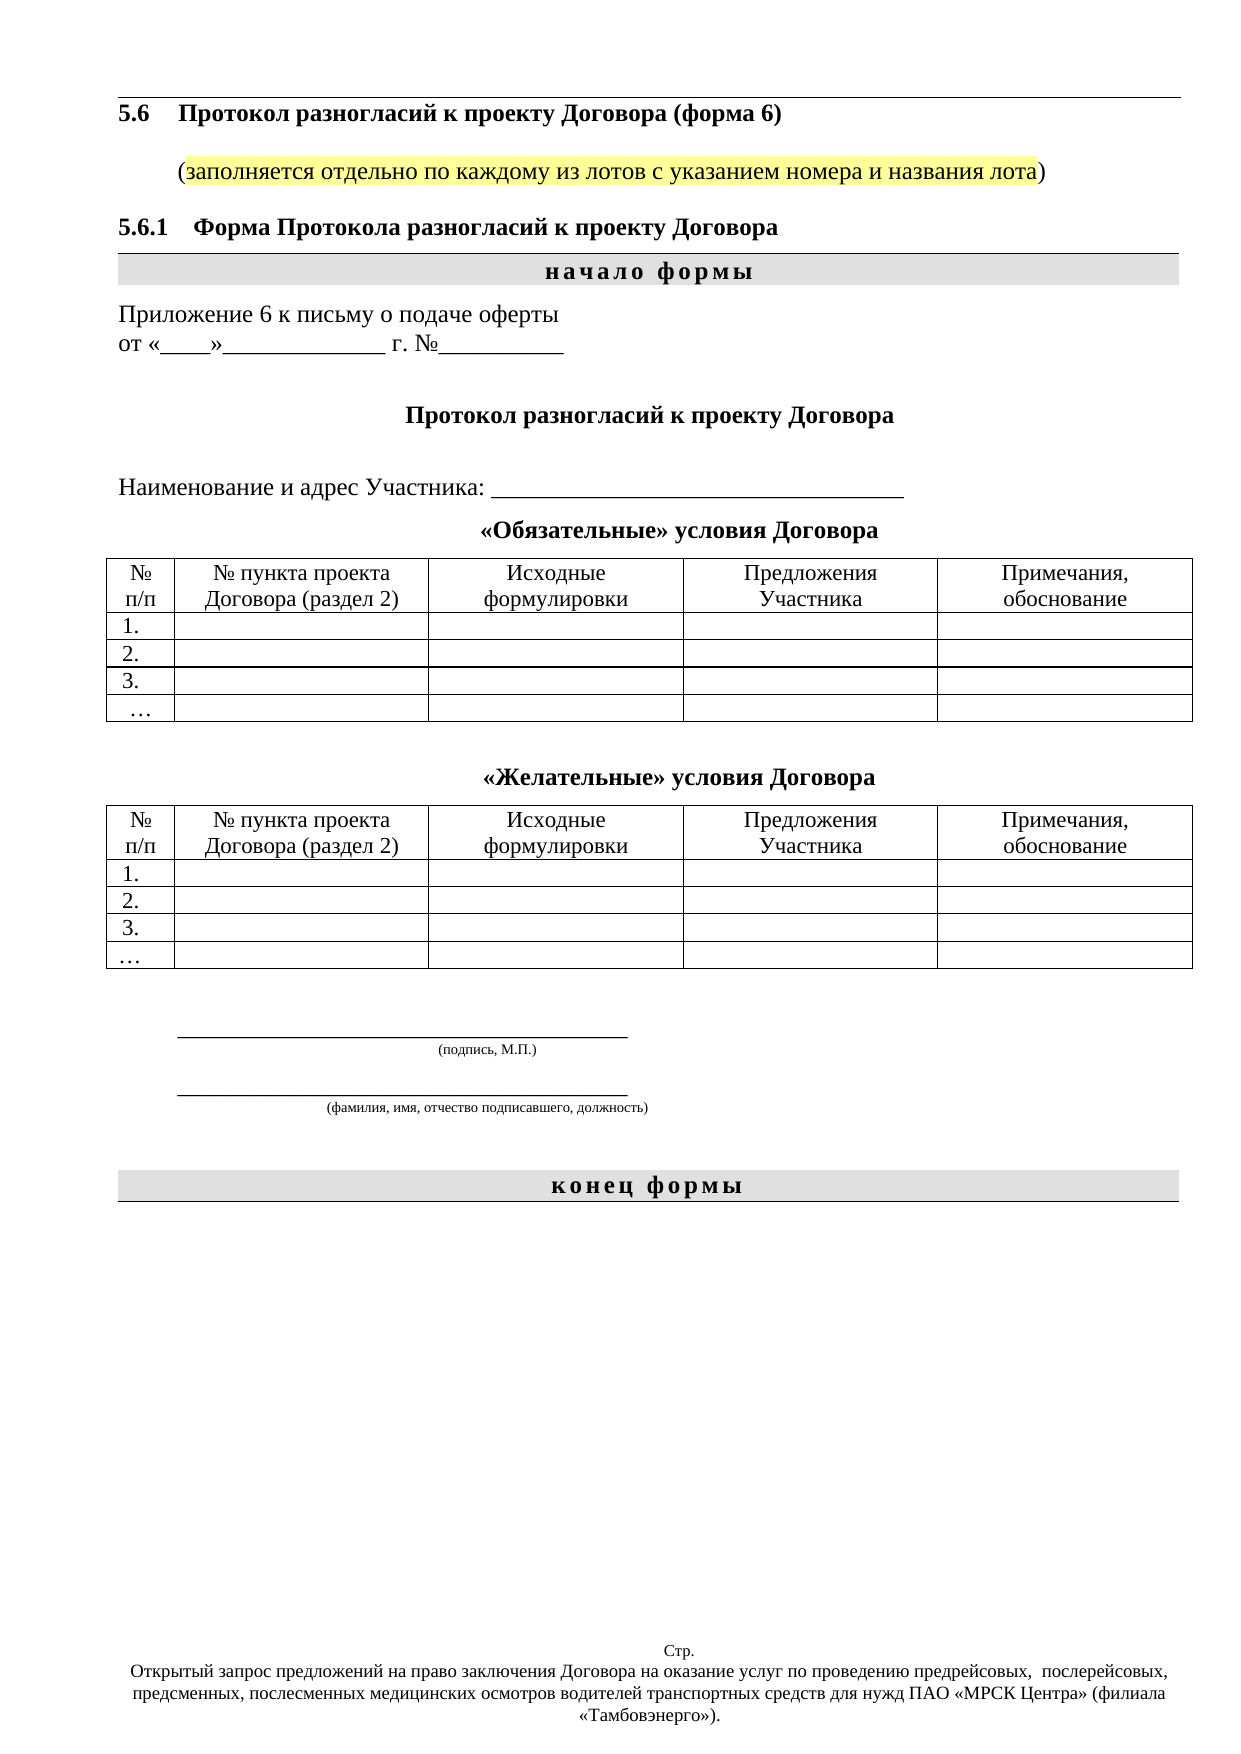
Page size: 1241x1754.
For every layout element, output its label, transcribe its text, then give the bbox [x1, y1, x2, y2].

table_cell [938, 613, 1192, 639]
text Наименование и адрес Участника: _________________________________ [118, 472, 1181, 500]
table_cell [175, 887, 428, 913]
table_cell [684, 668, 937, 694]
table_cell [938, 695, 1192, 721]
text начало формы [118, 254, 1179, 285]
table_cell [175, 942, 428, 968]
table_cell [175, 640, 428, 666]
table_cell [107, 640, 174, 666]
table_header Примечания, обоснование [938, 559, 1192, 612]
table_cell [175, 860, 428, 886]
table_cell [107, 668, 174, 694]
subtitle Протокол разногласий к проекту Договора (форма 6) [118, 98, 1181, 127]
table_cell [938, 640, 1192, 666]
text ____________________________________ [118, 1012, 1181, 1041]
table_cell [684, 914, 937, 941]
table_cell [684, 887, 937, 913]
table_cell [684, 860, 937, 886]
table_cell [175, 668, 428, 694]
table_header Предложения Участника [684, 806, 937, 858]
table_cell [429, 887, 683, 913]
table_cell [429, 613, 683, 639]
table_header Предложения Участника [684, 559, 937, 612]
table_cell [175, 613, 428, 639]
text конец формы [118, 1170, 1179, 1201]
table_header Исходные формулировки [429, 559, 683, 612]
table_cell [429, 860, 683, 886]
table_cell [429, 914, 683, 941]
text «Желательные» условия Договора [118, 762, 1181, 790]
table_header № пункта проекта Договора (раздел 2) [175, 559, 428, 612]
text ____________________________________ [118, 1070, 1181, 1098]
table_cell [938, 668, 1192, 694]
table_header № п/п [107, 806, 174, 858]
table_cell [429, 668, 683, 694]
table_header № п/п [107, 559, 174, 612]
table_cell [684, 640, 937, 666]
table_cell [938, 860, 1192, 886]
table_cell [684, 695, 937, 721]
table_header Исходные формулировки [429, 806, 683, 858]
table_header № пункта проекта Договора (раздел 2) [175, 806, 428, 858]
table_cell [107, 887, 174, 913]
table_cell [107, 613, 174, 639]
table_cell [107, 914, 174, 941]
table_cell [684, 613, 937, 639]
text Протокол разногласий к проекту Договора [118, 400, 1181, 428]
table_cell [684, 942, 937, 968]
table_cell [175, 695, 428, 721]
table_cell [429, 942, 683, 968]
text Приложение 6 к письму о подаче оферты от «____»_____________ г. №__________ [118, 299, 1181, 357]
table_cell … [107, 942, 174, 968]
text «Обязательные» условия Договора [118, 515, 1181, 543]
subtitle Форма Протокола разногласий к проекту Договора [118, 212, 1181, 240]
table_cell … [107, 695, 174, 721]
table_cell [175, 914, 428, 941]
table_cell [938, 942, 1192, 968]
table_cell [938, 914, 1192, 941]
table_cell [107, 860, 174, 886]
table_cell [938, 887, 1192, 913]
table_cell [429, 695, 683, 721]
table_header Примечания, обоснование [938, 806, 1192, 858]
text (фамилия, имя, отчество подписавшего, должность) [118, 1098, 797, 1127]
text (подпись, М.П.) [118, 1041, 797, 1070]
table_cell [429, 640, 683, 666]
